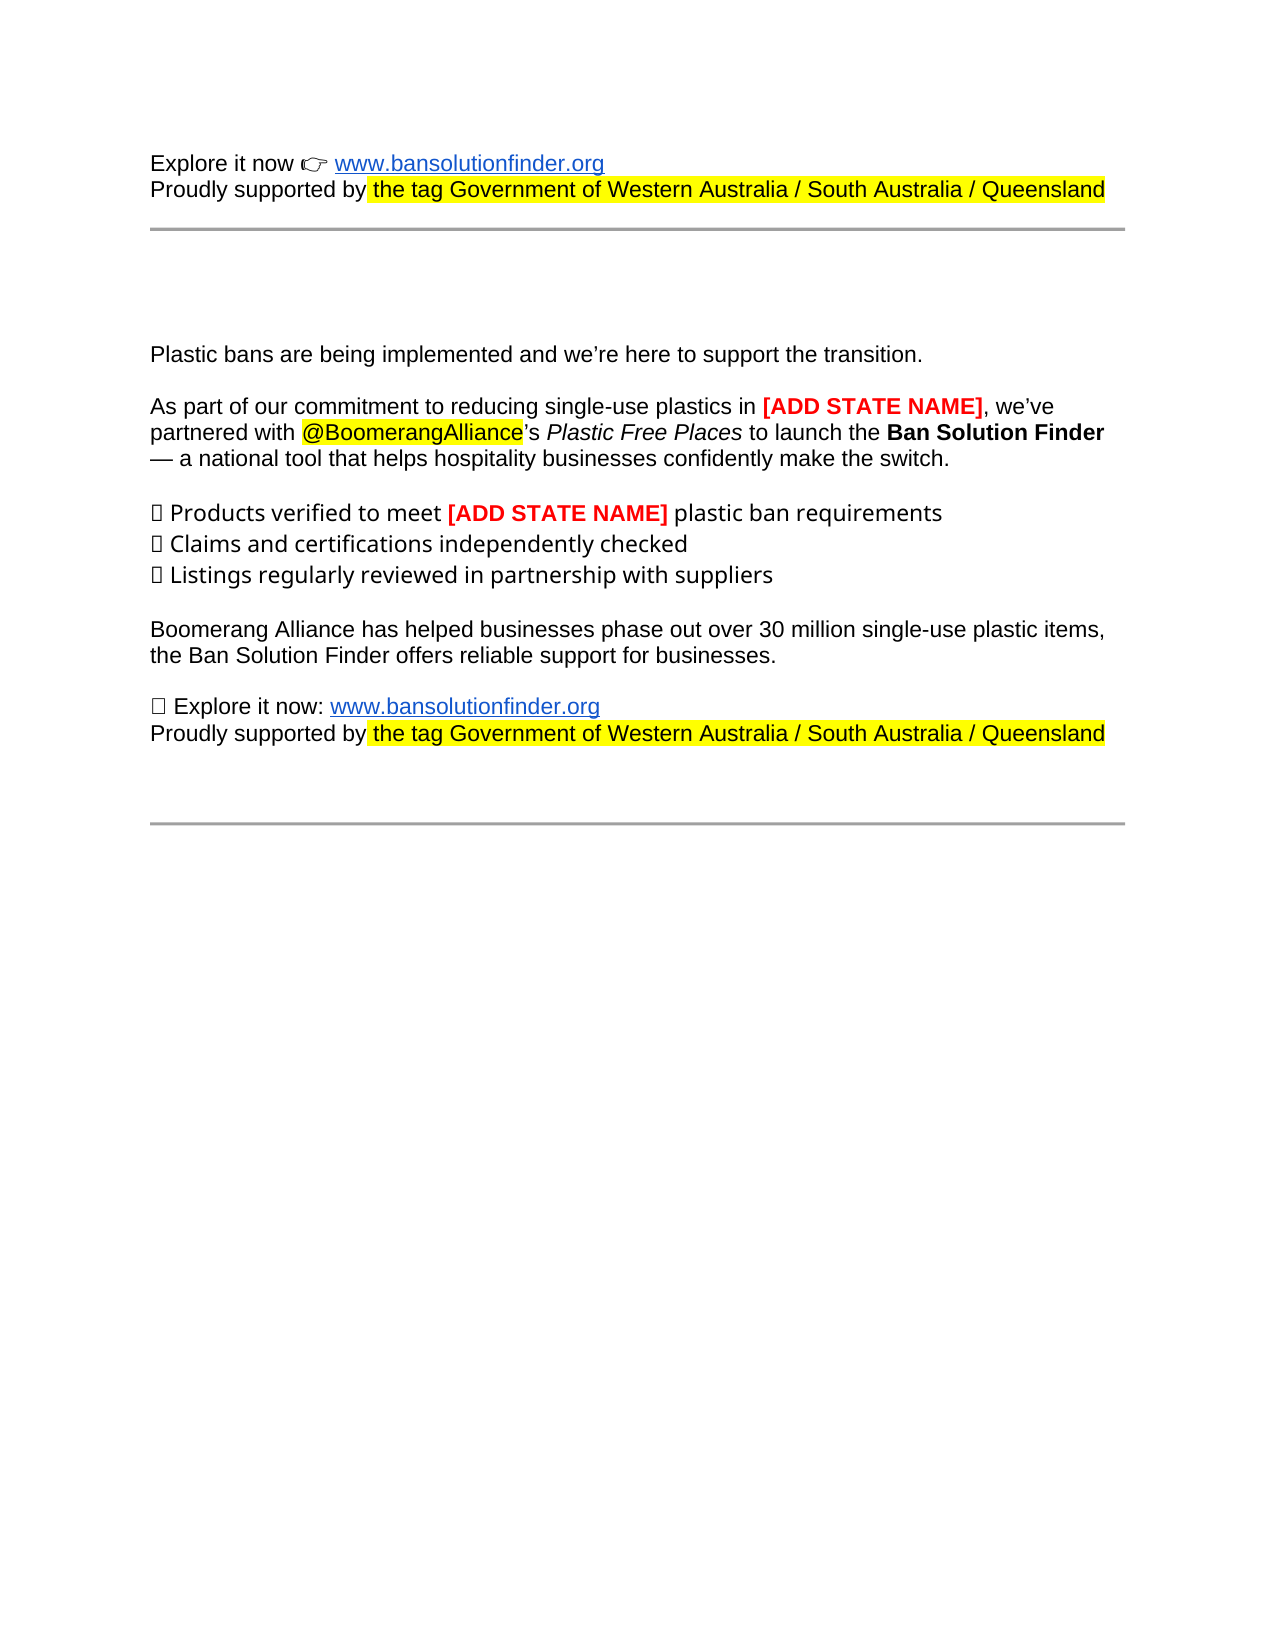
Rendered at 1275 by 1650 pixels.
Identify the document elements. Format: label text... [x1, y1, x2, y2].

text ✅ Products verified to meet [ADD STATE NAME] plastic ban requirements ✅ Claims and certifications independently checked ✅ Listings regularly reviewed in partnership with suppliers [150, 497, 1125, 591]
text Plastic bans are being implemented and we’re here to support the transition. [150, 341, 1125, 368]
text Explore it now 👉 www.bansolutionfinder.org Proudly supported by the tag Government of Western Australia / South Australia / Queensland [150, 150, 1125, 203]
text Boomerang Alliance has helped businesses phase out over 30 million single-use plastic items, the Ban Solution Finder offers reliable support for businesses. [150, 616, 1125, 668]
text 🔗 Explore it now: www.bansolutionfinder.org Proudly supported by the tag Government of Western Australia / South Australia / Queensland [150, 693, 1125, 746]
text As part of our commitment to reducing single-use plastics in [ADD STATE NAME], we’ve partnered with @BoomerangAlliance’s Plastic Free Places to launch the Ban Solution Finder — a national tool that helps hospitality businesses confidently make the switch. [150, 393, 1125, 472]
